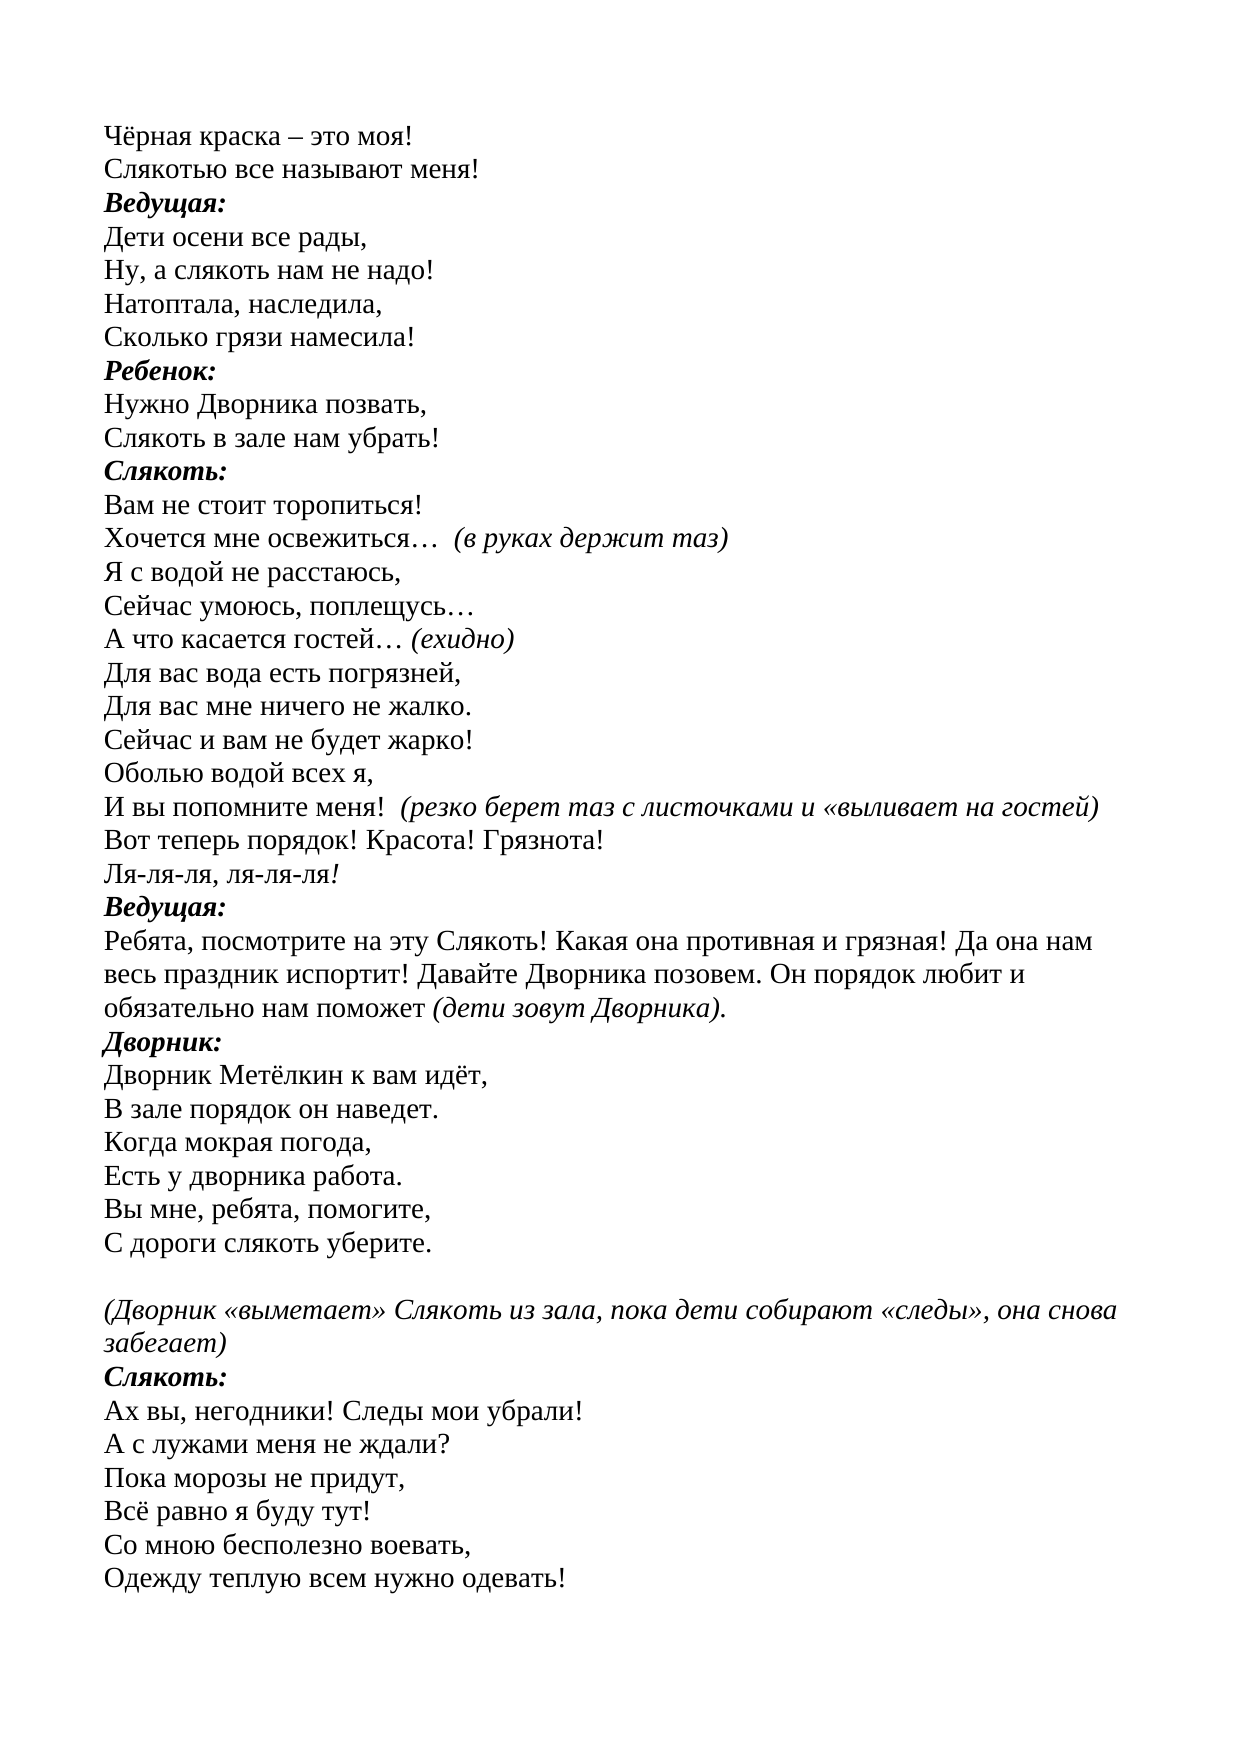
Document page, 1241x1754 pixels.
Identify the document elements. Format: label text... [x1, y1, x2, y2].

text Нужно Дворника позвать, [103, 386, 1152, 420]
text Одежду теплую всем нужно одевать! [103, 1560, 1152, 1594]
text Я с водой не расстаюсь, [103, 554, 1152, 588]
text Слякоть в зале нам убрать! [103, 420, 1152, 453]
text Пока морозы не придут, [103, 1460, 1152, 1493]
text Ах вы, негодники! Следы мои убрали! [103, 1393, 1152, 1426]
text Вы мне, ребята, помогите, [103, 1191, 1152, 1225]
text Есть у дворника работа. [103, 1158, 1152, 1191]
text Ребята, посмотрите на эту Слякоть! Какая она противная и грязная! Да она нам весь праздник испортит! Давайте Дворника позовем. Он порядок любит и обязательно нам поможет (дети зовут Дворника). [103, 923, 1152, 1024]
text А что касается гостей… (ехидно) [103, 621, 1152, 655]
text Слякоть: [103, 453, 1152, 487]
text Сейчас и вам не будет жарко! [103, 722, 1152, 755]
text Для вас вода есть погрязней, [103, 655, 1152, 688]
text Оболью водой всех я, [103, 755, 1152, 789]
text Всё равно я буду тут! [103, 1493, 1152, 1527]
text Хочется мне освежиться… (в руках держит таз) [103, 521, 1152, 554]
text Натоптала, наследила, [103, 286, 1152, 319]
text В зале порядок он наведет. [103, 1091, 1152, 1124]
text Для вас мне ничего не жалко. [103, 688, 1152, 722]
text Сейчас умоюсь, поплещусь… [103, 588, 1152, 621]
text Дворник Метёлкин к вам идёт, [103, 1057, 1152, 1091]
text Слякотью все называют меня! [103, 152, 1152, 185]
text Чёрная краска – это моя! [103, 118, 1152, 152]
text Сколько грязи намесила! [103, 319, 1152, 353]
text Вам не стоит торопиться! [103, 487, 1152, 521]
text Слякоть: [103, 1359, 1152, 1393]
text Ведущая: [103, 889, 1152, 923]
text Ребенок: [103, 353, 1152, 386]
text Ведущая: [103, 185, 1152, 219]
text (Дворник «выметает» Слякоть из зала, пока дети собирают «следы», она снова забегает) [103, 1292, 1152, 1359]
text Со мною бесполезно воевать, [103, 1527, 1152, 1560]
text Дети осени все рады, [103, 219, 1152, 252]
text Дворник: [103, 1024, 1152, 1057]
text Ля-ля-ля, ля-ля-ля! [103, 856, 1152, 889]
text Когда мокрая погода, [103, 1124, 1152, 1158]
text А с лужами меня не ждали? [103, 1426, 1152, 1460]
text С дороги слякоть уберите. [103, 1225, 1152, 1258]
text Вот теперь порядок! Красота! Грязнота! [103, 822, 1152, 856]
text И вы попомните меня! (резко берет таз с листочками и «выливает на гостей) [103, 789, 1152, 822]
text Ну, а слякоть нам не надо! [103, 252, 1152, 286]
